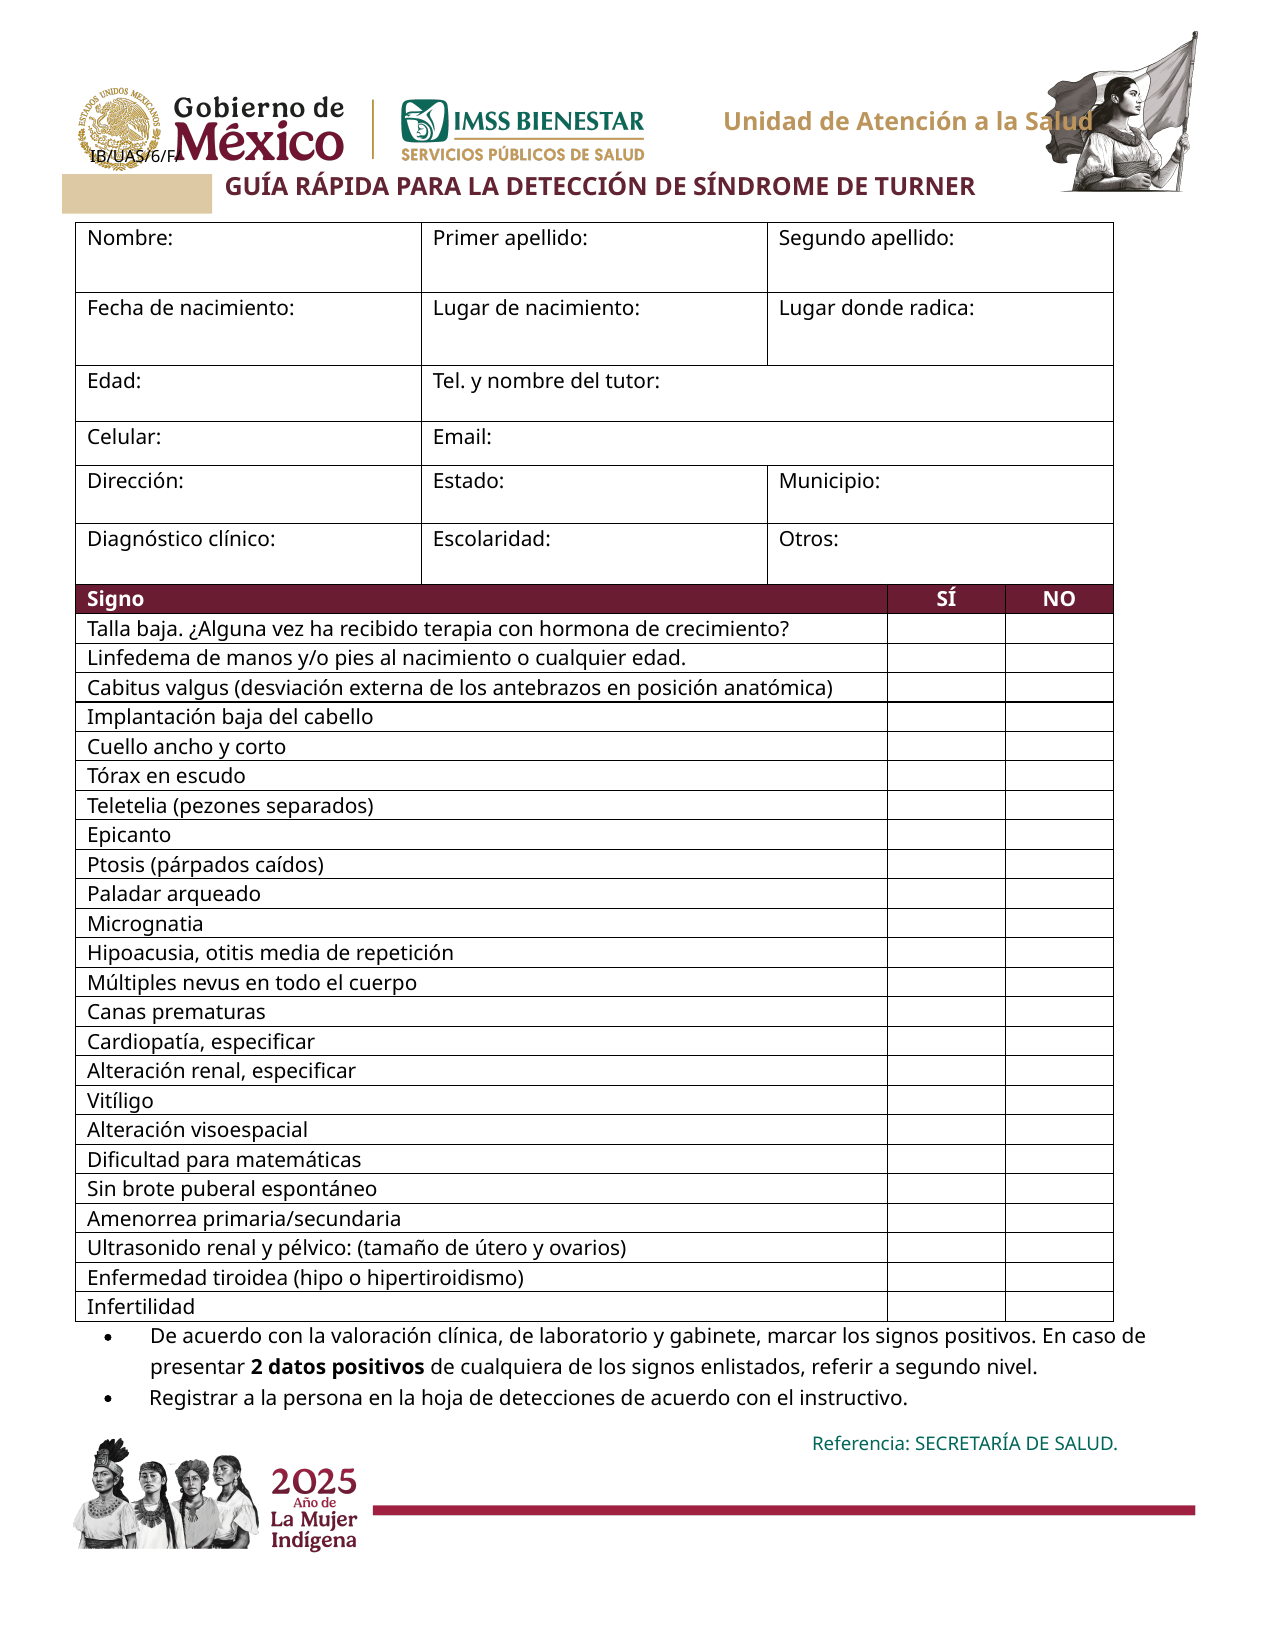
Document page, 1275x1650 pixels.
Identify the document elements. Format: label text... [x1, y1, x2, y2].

table_cell Escolaridad: [422, 524, 767, 583]
table_cell [1006, 1086, 1113, 1114]
picture [0, 1, 1269, 1648]
table_cell Paladar arqueado [76, 879, 887, 908]
table_cell Epicanto [76, 820, 887, 849]
table_cell [1006, 1174, 1113, 1203]
table_cell [888, 1233, 1005, 1262]
table_cell [888, 1086, 1005, 1114]
table_cell Cardiopatía, especificar [76, 1027, 887, 1055]
table_cell Cuello ancho y corto [76, 732, 887, 760]
table_cell Hipoacusia, otitis media de repetición [76, 938, 887, 967]
table_cell Teletelia (pezones separados) [76, 791, 887, 819]
table_cell Micrognatia [76, 909, 887, 937]
table_cell Celular: [76, 422, 421, 465]
table_cell Dificultad para matemáticas [76, 1145, 887, 1173]
table_cell Tel. y nombre del tutor: [422, 366, 1113, 421]
table_cell [1006, 614, 1113, 642]
table_cell [888, 909, 1005, 937]
table_cell [1006, 703, 1113, 731]
table_cell [1006, 1292, 1113, 1321]
table_cell SÍ [888, 585, 1005, 613]
text GUÍA RÁPIDA PARA LA DETECCIÓN DE SÍNDROME DE TURNER [75, 169, 1200, 203]
table_cell Alteración visoespacial [76, 1115, 887, 1144]
table_cell [1006, 644, 1113, 672]
table_cell [888, 1145, 1005, 1173]
table_cell [888, 1115, 1005, 1144]
table_cell Implantación baja del cabello [76, 703, 887, 731]
table_cell [888, 761, 1005, 790]
table_cell [1006, 732, 1113, 760]
table_cell Municipio: [768, 466, 1113, 523]
table_cell Ultrasonido renal y pélvico: (tamaño de útero y ovarios) [76, 1233, 887, 1262]
table_cell [1006, 820, 1113, 849]
list De acuerdo con la valoración clínica, de laboratorio y gabinete, marcar los signos positivos. En caso de presentar 2 datos positivos de cualquiera de los signos enlistados, referir a segundo nivel. [104, 1322, 1200, 1381]
table_cell Dirección: [76, 466, 421, 523]
table_cell NO [1006, 585, 1113, 613]
table_cell Fecha de nacimiento: [76, 293, 421, 365]
table_cell Diagnóstico clínico: [76, 524, 421, 583]
table_header Nombre: [76, 223, 421, 292]
table_cell [1006, 1145, 1113, 1173]
table_cell Múltiples nevus en todo el cuerpo [76, 968, 887, 996]
table_cell Canas prematuras [76, 997, 887, 1026]
table_cell Edad: [76, 366, 421, 421]
table_cell Alteración renal, especificar [76, 1056, 887, 1085]
list Registrar a la persona en la hoja de detecciones de acuerdo con el instructivo. [104, 1383, 1200, 1411]
table_cell [888, 1292, 1005, 1321]
table_cell Sin brote puberal espontáneo [76, 1174, 887, 1203]
table_cell Amenorrea primaria/secundaria [76, 1204, 887, 1232]
table_cell Lugar donde radica: [768, 293, 1113, 365]
table_cell [888, 1027, 1005, 1055]
table_cell [1006, 761, 1113, 790]
table_cell [1006, 909, 1113, 937]
table_cell Talla baja. ¿Alguna vez ha recibido terapia con hormona de crecimiento? [76, 614, 887, 642]
text Referencia: SECRETARÍA DE SALUD. [104, 1430, 1200, 1456]
table_cell [1006, 938, 1113, 967]
table_cell Enfermedad tiroidea (hipo o hipertiroidismo) [76, 1263, 887, 1291]
table_cell [1006, 968, 1113, 996]
table_cell Linfedema de manos y/o pies al nacimiento o cualquier edad. [76, 644, 887, 672]
table_cell [1006, 850, 1113, 878]
table_cell [888, 703, 1005, 731]
table_cell [1006, 1204, 1113, 1232]
table_cell [1006, 879, 1113, 908]
table_cell [888, 791, 1005, 819]
table_cell Tórax en escudo [76, 761, 887, 790]
table_cell [1006, 791, 1113, 819]
table_cell Email: [422, 422, 1113, 465]
table_cell [1006, 1115, 1113, 1144]
table_cell [888, 1174, 1005, 1203]
table_cell Vitíligo [76, 1086, 887, 1114]
table_cell [1006, 1233, 1113, 1262]
table_cell [888, 820, 1005, 849]
table_cell Infertilidad [76, 1292, 887, 1321]
table_cell Otros: [768, 524, 1113, 583]
table_cell [888, 938, 1005, 967]
table_cell Estado: [422, 466, 767, 523]
table_cell [1006, 1027, 1113, 1055]
table_header Segundo apellido: [768, 223, 1113, 292]
table_cell [888, 850, 1005, 878]
table_header Primer apellido: [422, 223, 767, 292]
table_cell [888, 997, 1005, 1026]
table_cell Cabitus valgus (desviación externa de los antebrazos en posición anatómica) [76, 673, 887, 701]
table_cell Lugar de nacimiento: [422, 293, 767, 365]
table_cell [1006, 997, 1113, 1026]
table_cell Signo [76, 585, 887, 613]
table_cell [888, 732, 1005, 760]
table_cell [1006, 1056, 1113, 1085]
table_cell [1006, 673, 1113, 701]
table_cell [1006, 1263, 1113, 1291]
table_cell [888, 644, 1005, 672]
table_cell [888, 614, 1005, 642]
table_cell [888, 968, 1005, 996]
table_cell [888, 1263, 1005, 1291]
table_cell [888, 1056, 1005, 1085]
table_cell [888, 879, 1005, 908]
table_cell [888, 673, 1005, 701]
table_cell [888, 1204, 1005, 1232]
table_cell Ptosis (párpados caídos) [76, 850, 887, 878]
